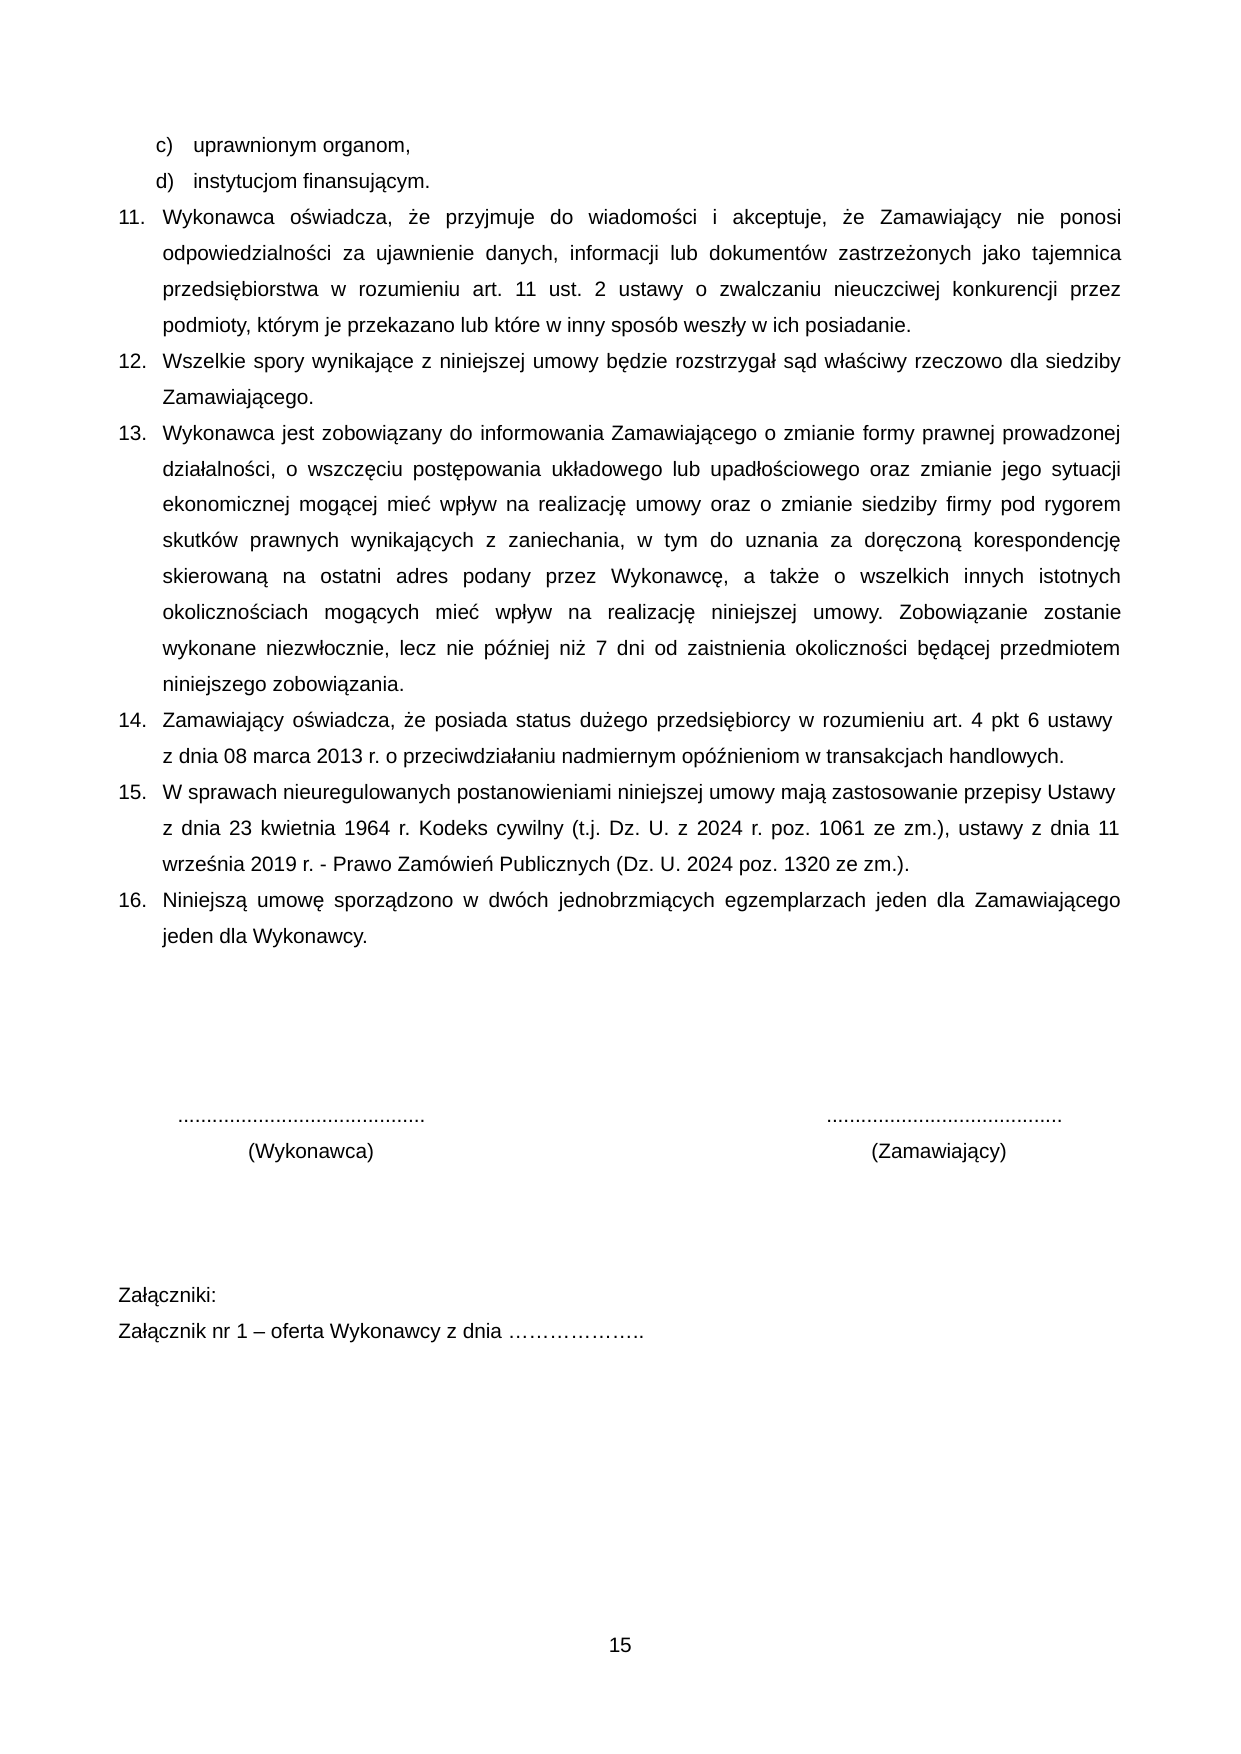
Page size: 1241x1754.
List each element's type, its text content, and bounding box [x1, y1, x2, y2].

list Niniejszą umowę sporządzono w dwóch jednobrzmiących egzemplarzach jeden dla Zamawiającego jeden dla Wykonawcy. [118, 888, 1122, 947]
text Załącznik nr 1 – oferta Wykonawcy z dnia ……………….. [118, 1319, 1122, 1343]
text Załączniki: [118, 1283, 1122, 1307]
list instytucjom finansującym. [156, 169, 1122, 193]
list W sprawach nieuregulowanych postanowieniami niniejszej umowy mają zastosowanie przepisy Ustawy z dnia 23 kwietnia 1964 r. Kodeks cywilny (t.j. Dz. U. z 2024 r. poz. 1061 ze zm.), ustawy z dnia 11 września 2019 r. - Prawo Zamówień Publicznych (Dz. U. 2024 poz. 1320 ze zm.). [118, 780, 1122, 876]
list Wszelkie spory wynikające z niniejszej umowy będzie rozstrzygał sąd właściwy rzeczowo dla siedziby Zamawiającego. [118, 348, 1122, 408]
list Wykonawca jest zobowiązany do informowania Zamawiającego o zmianie formy prawnej prowadzonej działalności, o wszczęciu postępowania układowego lub upadłościowego oraz zmianie jego sytuacji ekonomicznej mogącej mieć wpływ na realizację umowy oraz o zmianie siedziby firmy pod rygorem skutków prawnych wynikających z zaniechania, w tym do uznania za doręczoną korespondencję skierowaną na ostatni adres podany przez Wykonawcę, a także o wszelkich innych istotnych okolicznościach mogących mieć wpływ na realizację niniejszej umowy. Zobowiązanie zostanie wykonane niezwłocznie, lecz nie później niż 7 dni od zaistnienia okoliczności będącej przedmiotem niniejszego zobowiązania. [118, 420, 1122, 696]
text ........................................... ......................................... [177, 1103, 1122, 1127]
text (Wykonawca) (Zamawiający) [248, 1139, 1122, 1163]
list uprawnionym organom, [156, 133, 1122, 157]
list Zamawiający oświadcza, że posiada status dużego przedsiębiorcy w rozumieniu art. 4 pkt 6 ustawy z dnia 08 marca 2013 r. o przeciwdziałaniu nadmiernym opóźnieniom w transakcjach handlowych. [118, 708, 1122, 768]
list Wykonawca oświadcza, że przyjmuje do wiadomości i akceptuje, że Zamawiający nie ponosi odpowiedzialności za ujawnienie danych, informacji lub dokumentów zastrzeżonych jako tajemnica przedsiębiorstwa w rozumieniu art. 11 ust. 2 ustawy o zwalczaniu nieuczciwej konkurencji przez podmioty, którym je przekazano lub które w inny sposób weszły w ich posiadanie. [118, 205, 1122, 337]
